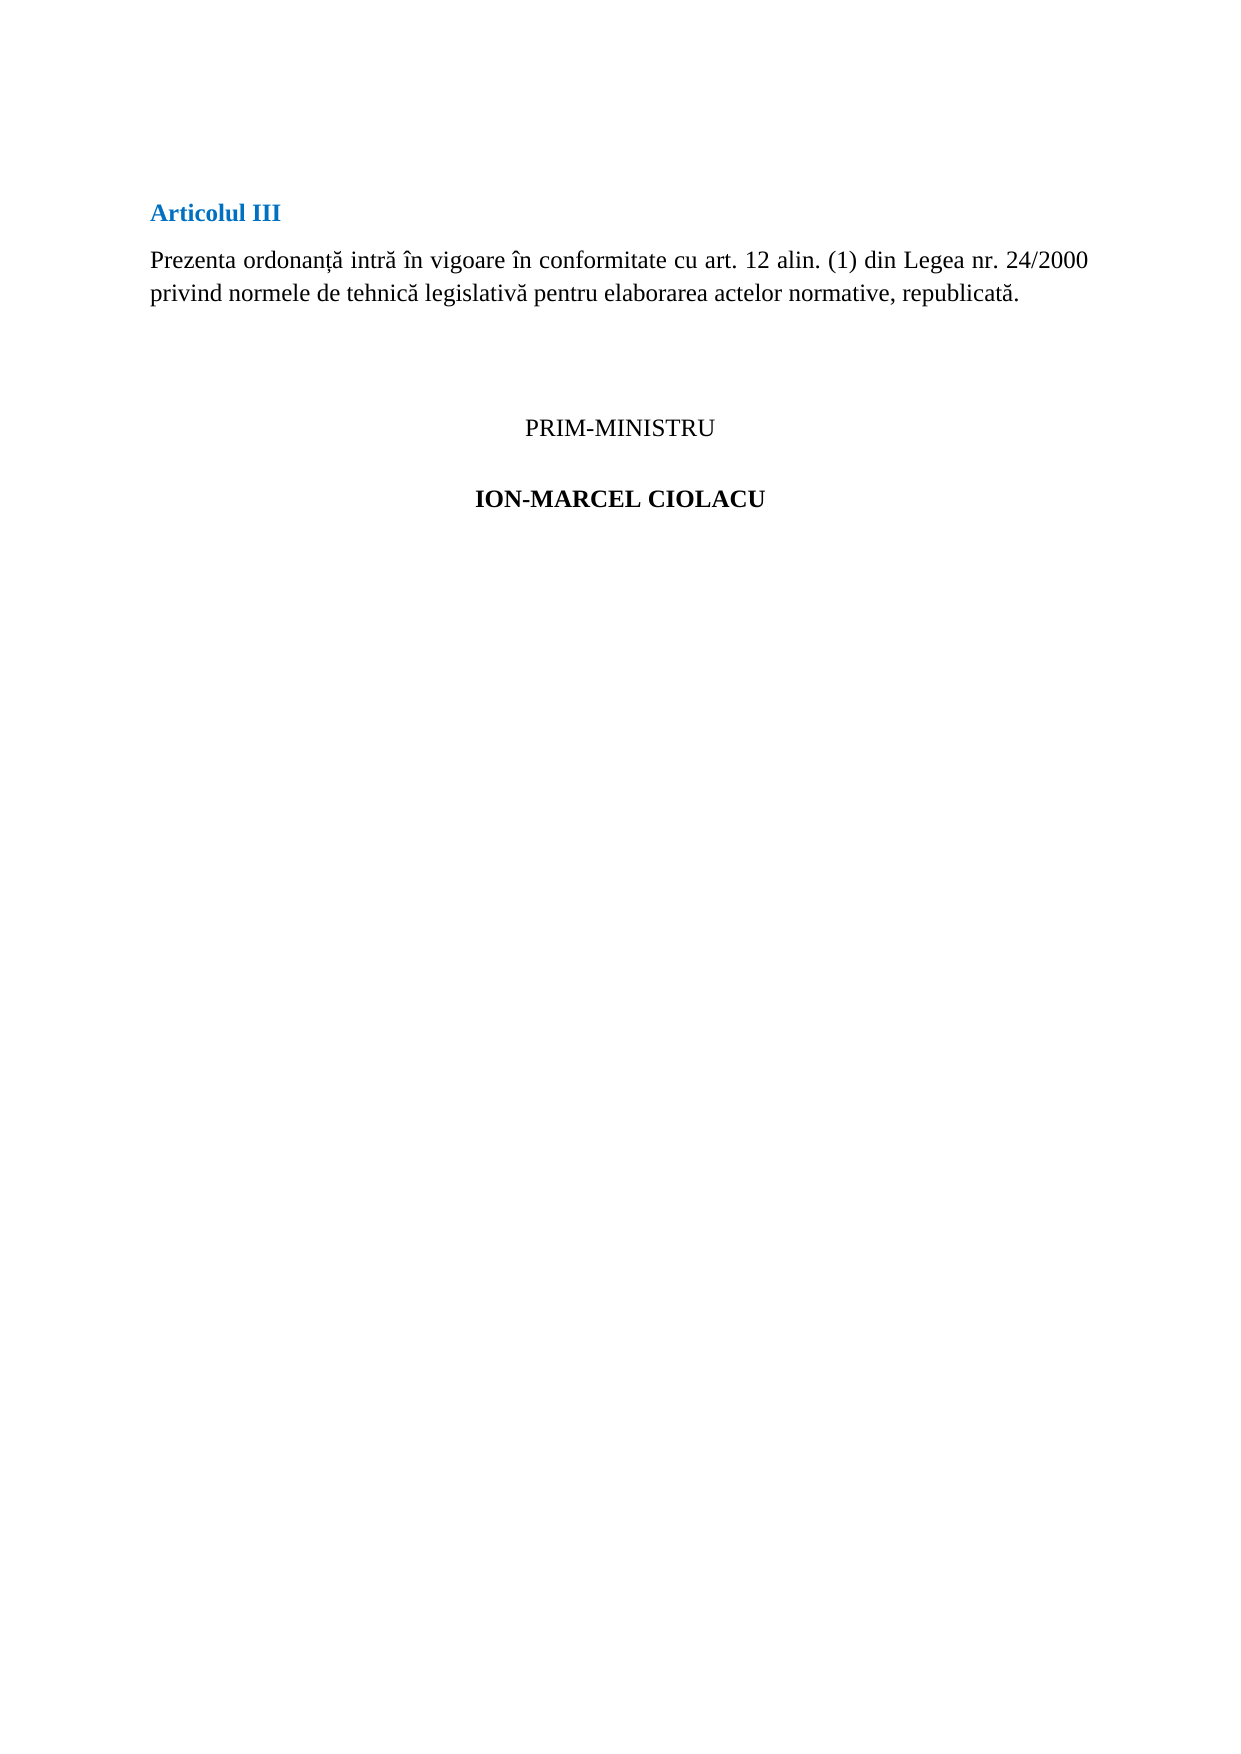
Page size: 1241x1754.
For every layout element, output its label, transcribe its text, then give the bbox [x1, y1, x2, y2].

text PRIM-MINISTRU [150, 413, 1090, 442]
text ION-MARCEL CIOLACU [150, 484, 1090, 513]
text Articolul III [150, 198, 1090, 226]
text Prezenta ordonanță intră în vigoare în conformitate cu art. 12 alin. (1) din Legea nr. 24/2000 privind normele de tehnică legislativă pentru elaborarea actelor normative, republicată. [150, 245, 1090, 307]
